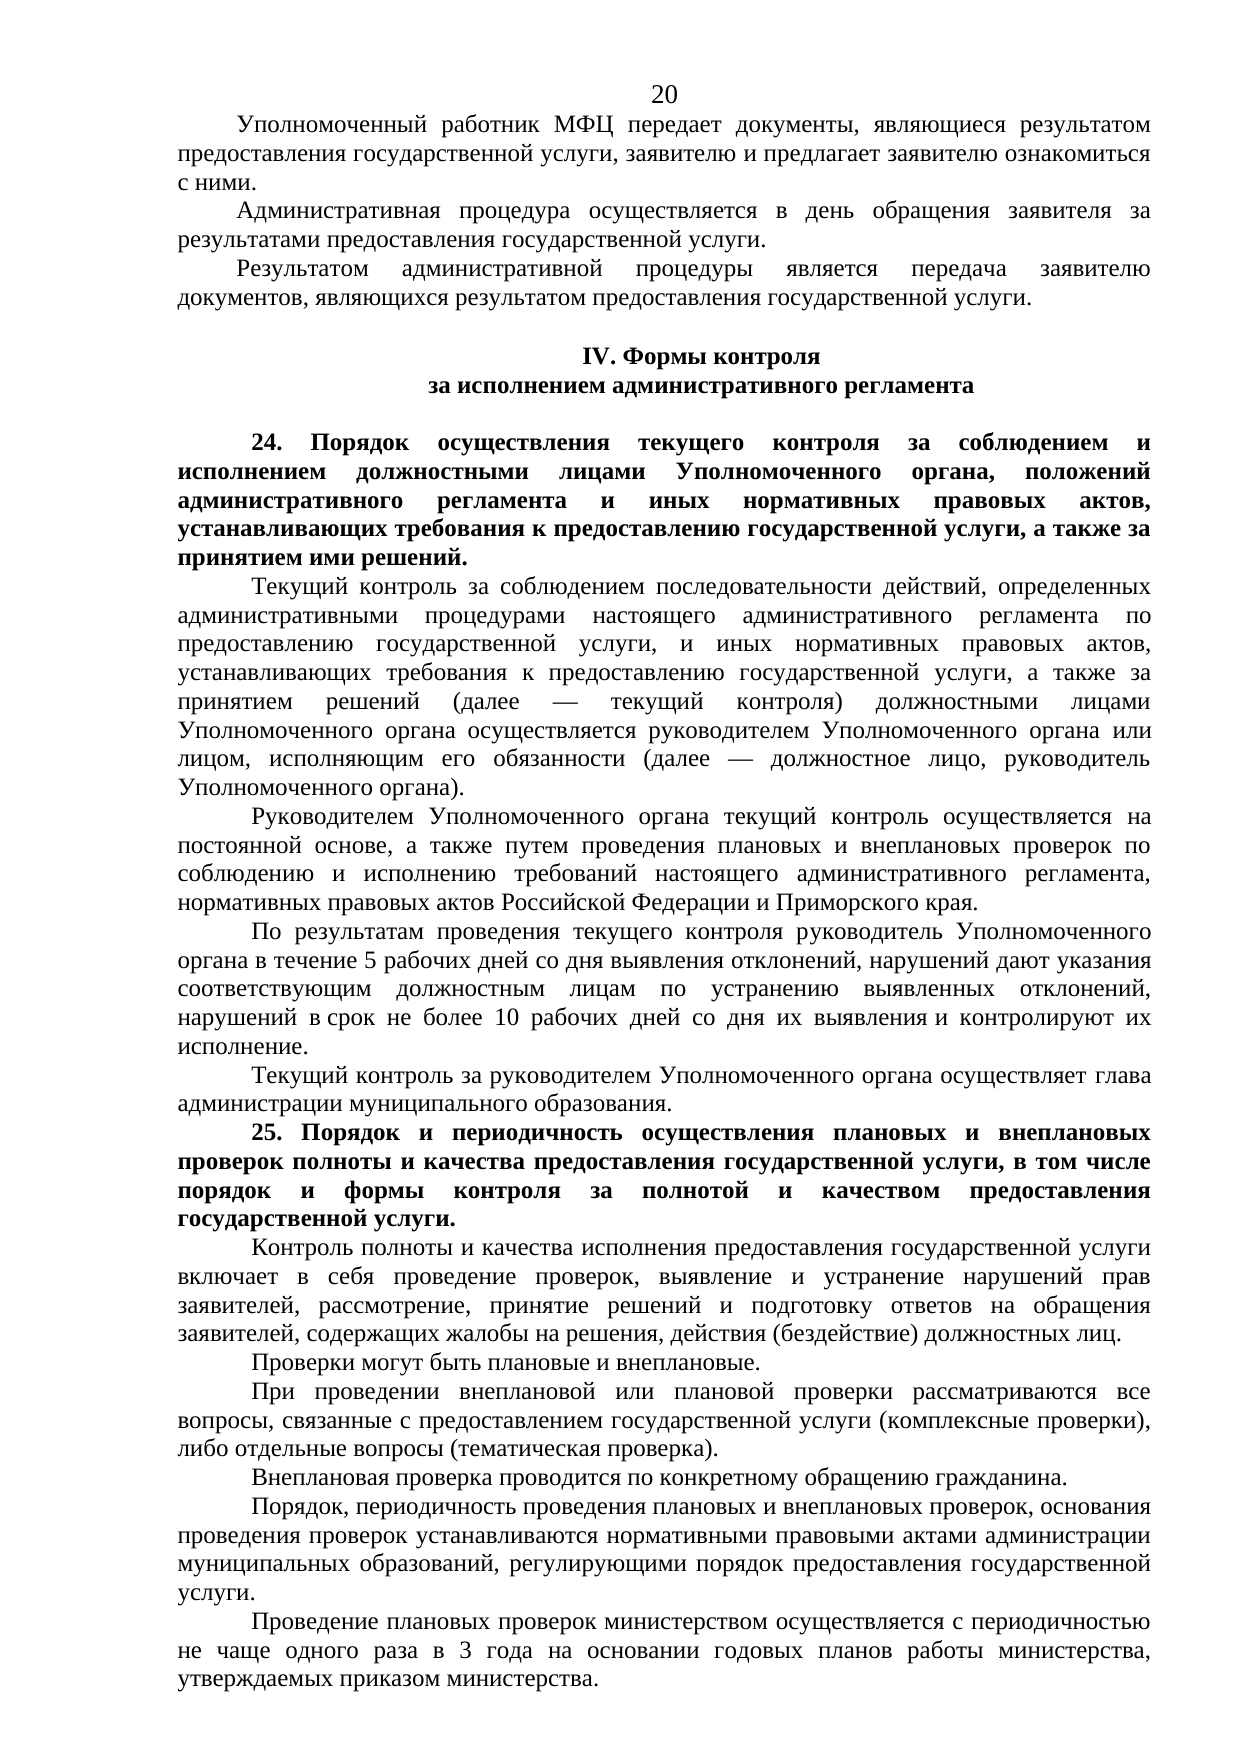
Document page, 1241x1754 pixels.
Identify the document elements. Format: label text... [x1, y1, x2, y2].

text Проведение плановых проверок министерством осуществляется с периодичностью не чаще одного раза в 3 года на основании годовых планов работы министерства, утверждаемых приказом министерства. [177, 1606, 1152, 1692]
text Уполномоченный работник МФЦ передает документы, являющиеся результатом предоставления государственной услуги, заявителю и предлагает заявителю ознакомиться с ними. [177, 109, 1152, 196]
text IV. Формы контроля [177, 341, 1152, 370]
text Руководителем Уполномоченного органа текущий контроль осуществляется на постоянной основе, а также путем проведения плановых и внеплановых проверок по соблюдению и исполнению требований настоящего административного регламента, нормативных правовых актов Российской Федерации и Приморского края. [177, 801, 1152, 916]
text Проверки могут быть плановые и внеплановые. [177, 1347, 1152, 1376]
text Текущий контроль за соблюдением последовательности действий, определенных административными процедурами настоящего административного регламента по предоставлению государственной услуги, и иных нормативных правовых актов, устанавливающих требования к предоставлению государственной услуги, а также за принятием решений (далее — текущий контроля) должностными лицами Уполномоченного органа осуществляется руководителем Уполномоченного органа или лицом, исполняющим его обязанности (далее — должностное лицо, руководитель Уполномоченного органа). [177, 571, 1152, 801]
text 24. Порядок осуществления текущего контроля за соблюдением и исполнением должностными лицами Уполномоченного органа, положений административного регламента и иных нормативных правовых актов, устанавливающих требования к предоставлению государственной услуги, а также за принятием ими решений. [177, 427, 1152, 571]
text Контроль полноты и качества исполнения предоставления государственной услуги включает в себя проведение проверок, выявление и устранение нарушений прав заявителей, рассмотрение, принятие решений и подготовку ответов на обращения заявителей, содержащих жалобы на решения, действия (бездействие) должностных лиц. [177, 1232, 1152, 1347]
text Порядок, периодичность проведения плановых и внеплановых проверок, основания проведения проверок устанавливаются нормативными правовыми актами администрации муниципальных образований, регулирующими порядок предоставления государственной услуги. [177, 1491, 1152, 1606]
text Текущий контроль за руководителем Уполномоченного органа осуществляет глава администрации муниципального образования. [177, 1060, 1152, 1117]
text При проведении внеплановой или плановой проверки рассматриваются все вопросы, связанные с предоставлением государственной услуги (комплексные проверки), либо отдельные вопросы (тематическая проверка). [177, 1376, 1152, 1462]
text за исполнением административного регламента [177, 370, 1152, 398]
text Внеплановая проверка проводится по конкретному обращению гражданина. [177, 1462, 1152, 1491]
text 25. Порядок и периодичность осуществления плановых и внеплановых проверок полноты и качества предоставления государственной услуги, в том числе порядок и формы контроля за полнотой и качеством предоставления государственной услуги. [177, 1117, 1152, 1232]
text Административная процедура осуществляется в день обращения заявителя за результатами предоставления государственной услуги. [177, 196, 1152, 253]
text По результатам проведения текущего контроля руководитель Уполномоченного органа в течение 5 рабочих дней со дня выявления отклонений, нарушений дают указания соответствующим должностным лицам по устранению выявленных отклонений, нарушений в срок не более 10 рабочих дней со дня их выявления и контролируют их исполнение. [177, 916, 1152, 1060]
text Результатом административной процедуры является передача заявителю документов, являющихся результатом предоставления государственной услуги. [177, 253, 1152, 311]
